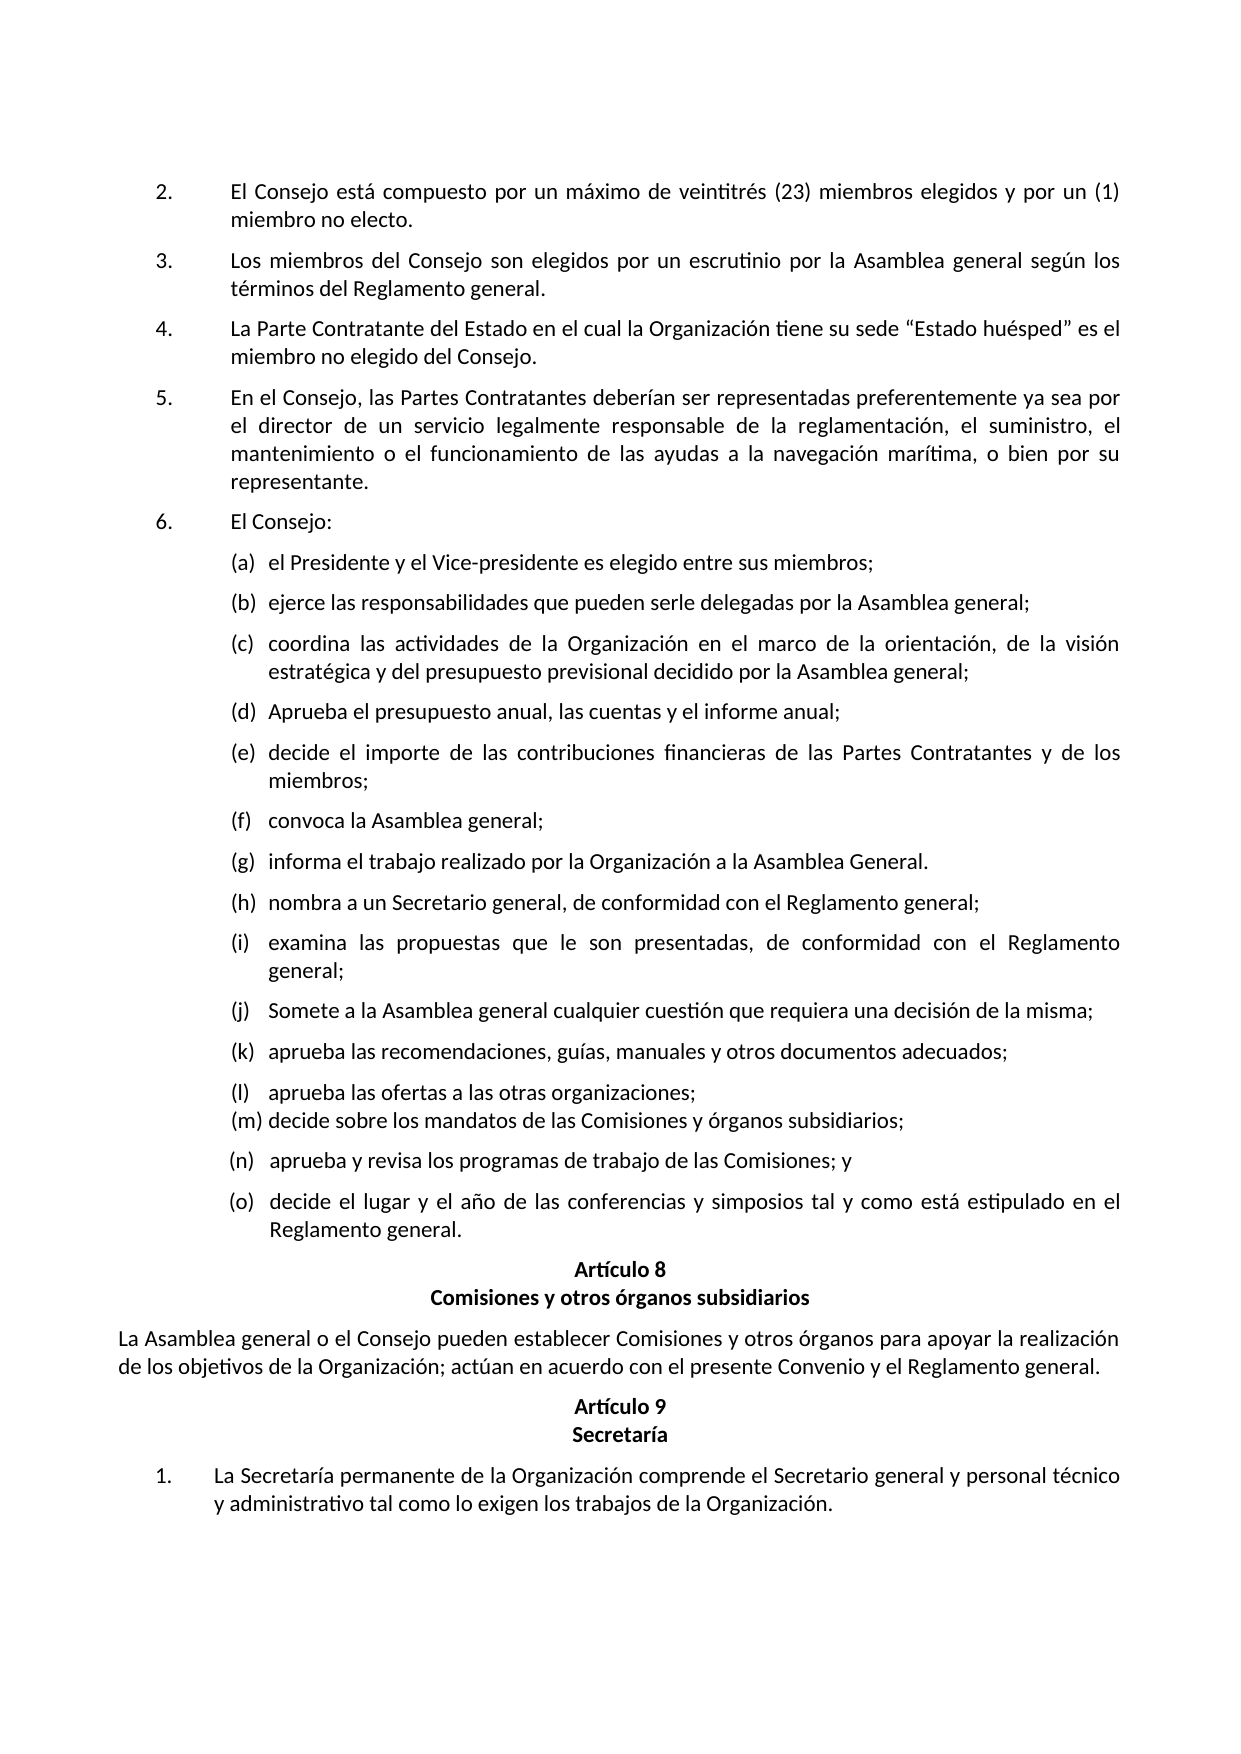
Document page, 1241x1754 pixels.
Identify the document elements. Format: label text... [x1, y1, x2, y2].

list informa el trabajo realizado por la Organización a la Asamblea General. [231, 847, 1122, 875]
list Los miembros del Consejo son elegidos por un escrutinio por la Asamblea general según los términos del Reglamento general. [155, 246, 1122, 302]
text Artículo 9 [118, 1392, 1122, 1420]
list aprueba y revisa los programas de trabajo de las Comisiones; y [228, 1146, 1122, 1174]
list el Presidente y el Vice-presidente es elegido entre sus miembros; [231, 548, 1122, 576]
text Secretaría [118, 1420, 1122, 1448]
text Artículo 8 [118, 1255, 1122, 1283]
list El Consejo: [155, 507, 1122, 535]
list La Parte Contratante del Estado en el cual la Organización tiene su sede “Estado huésped” es el miembro no elegido del Consejo. [155, 314, 1122, 370]
list En el Consejo, las Partes Contratantes deberían ser representadas preferentemente ya sea por el director de un servicio legalmente responsable de la reglamentación, el suministro, el mantenimiento o el funcionamiento de las ayudas a la navegación marítima, o bien por su representante. [155, 383, 1122, 495]
list El Consejo está compuesto por un máximo de veintitrés (23) miembros elegidos y por un (1) miembro no electo. [155, 177, 1122, 233]
list ejerce las responsabilidades que pueden serle delegadas por la Asamblea general; [231, 588, 1122, 616]
list decide el lugar y el año de las conferencias y simposios tal y como está estipulado en el Reglamento general. [228, 1187, 1122, 1243]
list convoca la Asamblea general; [231, 807, 1122, 834]
list aprueba las recomendaciones, guías, manuales y otros documentos adecuados; [231, 1037, 1122, 1065]
list decide sobre los mandatos de las Comisiones y órganos subsidiarios; [231, 1106, 1122, 1134]
list Aprueba el presupuesto anual, las cuentas y el informe anual; [231, 697, 1122, 726]
list La Secretaría permanente de la Organización comprende el Secretario general y personal técnico y administrativo tal como lo exigen los trabajos de la Organización. [155, 1461, 1122, 1517]
list Somete a la Asamblea general cualquier cuestión que requiera una decisión de la misma; [231, 997, 1122, 1025]
list examina las propuestas que le son presentadas, de conformidad con el Reglamento general; [231, 928, 1122, 984]
text Comisiones y otros órganos subsidiarios [118, 1283, 1122, 1311]
list coordina las actividades de la Organización en el marco de la orientación, de la visión estratégica y del presupuesto previsional decidido por la Asamblea general; [231, 629, 1122, 685]
list aprueba las ofertas a las otras organizaciones; [231, 1078, 1122, 1106]
list nombra a un Secretario general, de conformidad con el Reglamento general; [231, 888, 1122, 916]
list decide el importe de las contribuciones financieras de las Partes Contratantes y de los miembros; [231, 738, 1122, 794]
text La Asamblea general o el Consejo pueden establecer Comisiones y otros órganos para apoyar la realización de los objetivos de la Organización; actúan en acuerdo con el presente Convenio y el Reglamento general. [118, 1324, 1122, 1380]
